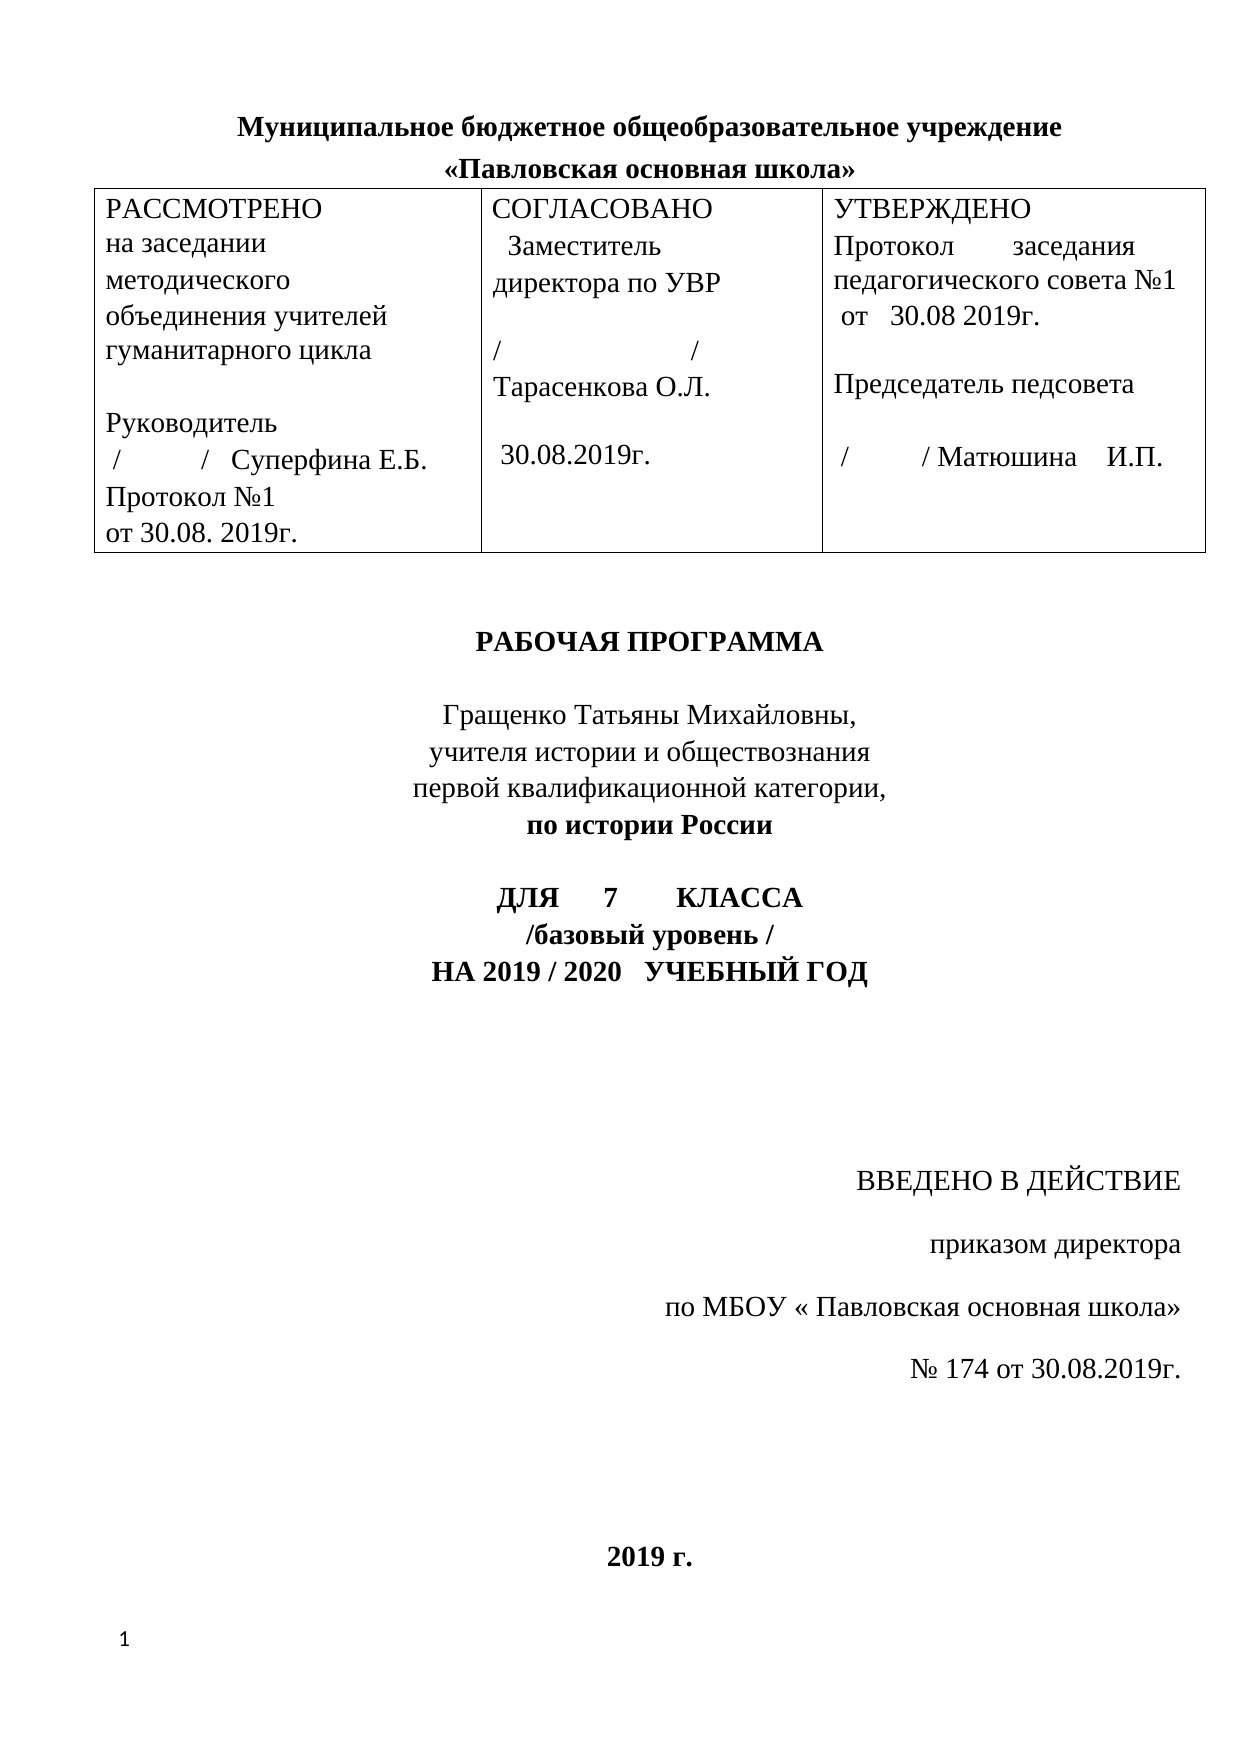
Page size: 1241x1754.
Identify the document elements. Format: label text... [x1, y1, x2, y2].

text /базовый уровень / [118, 917, 1181, 951]
text Муниципальное бюджетное общеобразовательное учреждение [118, 109, 1181, 143]
text ДЛЯ 7 КЛАССА [118, 881, 1181, 914]
text учителя истории и обществознания [118, 734, 1181, 767]
text первой квалификационной категории, [118, 771, 1181, 804]
text 2019 г. [118, 1539, 1181, 1573]
text № 174 от 30.08.2019г. [118, 1351, 1181, 1385]
table_header РАССМОТРЕНО на заседании методического объединения учителей гуманитарного цикла Руководитель / / Суперфина Е.Б. Протокол №1 от 30.08. 2019г. [95, 189, 481, 552]
text по МБОУ « Павловская основная школа» [118, 1289, 1181, 1322]
text НА 2019 / 2020 УЧЕБНЫЙ ГОД [118, 954, 1181, 987]
table_header УТВЕРЖДЕНО Протокол заседания педагогического совета №1 от 30.08 2019г. Председатель педсовета / / Матюшина И.П. [823, 189, 1205, 552]
text ВВЕДЕНО В ДЕЙСТВИЕ [118, 1163, 1181, 1197]
text Гращенко Татьяны Михайловны, [118, 697, 1181, 731]
text РАБОЧАЯ ПРОГРАММА [118, 624, 1181, 657]
text по истории России [118, 807, 1181, 841]
text приказом директора [118, 1226, 1181, 1259]
text «Павловская основная школа» [118, 151, 1181, 184]
table_header СОГЛАСОВАНО Заместитель директора по УВР / / Тарасенкова О.Л. 30.08.2019г. [482, 189, 822, 552]
